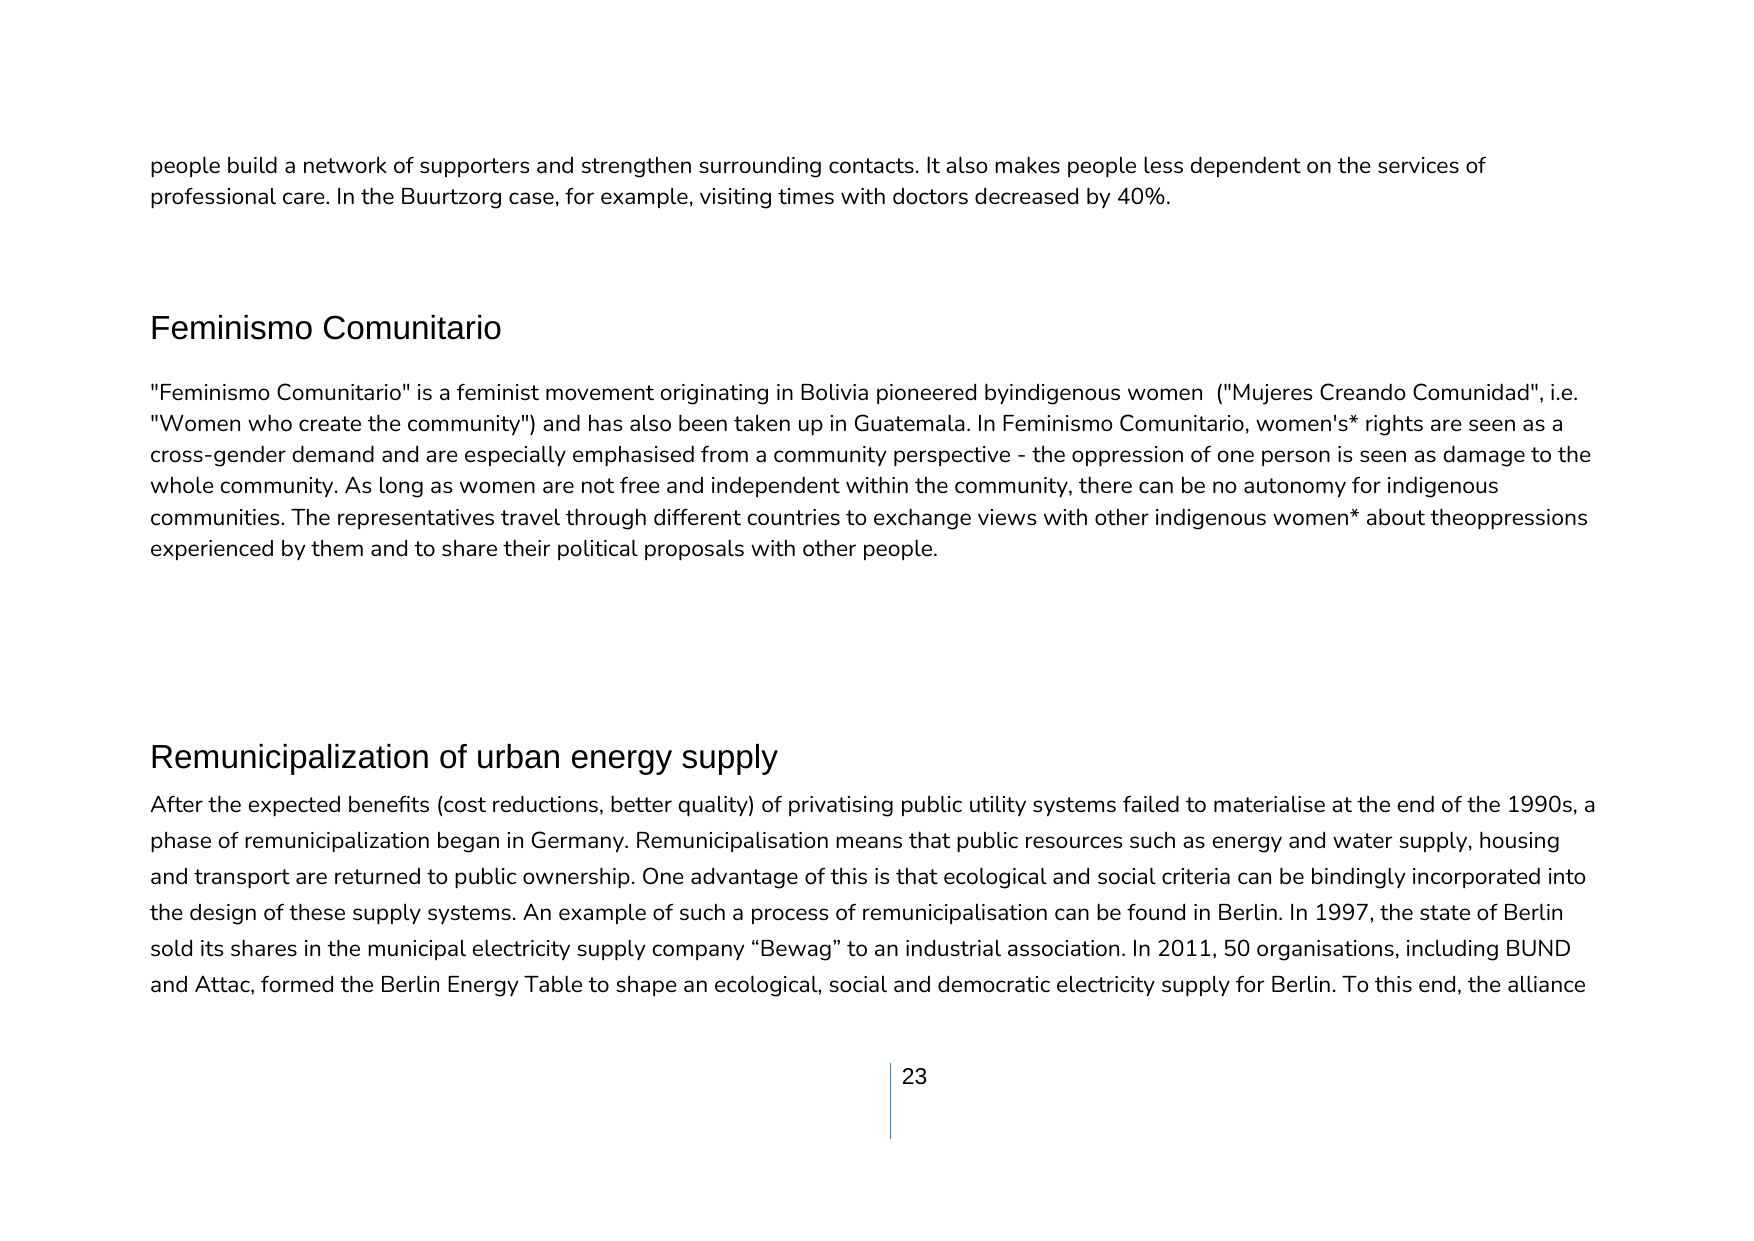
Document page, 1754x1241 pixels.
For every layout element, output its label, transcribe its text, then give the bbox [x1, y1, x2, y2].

text Remunicipalization of urban energy supply [150, 737, 1604, 776]
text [150, 150, 1604, 212]
text Feminismo Comunitario [150, 308, 1604, 346]
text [150, 790, 1604, 1001]
text "Feminismo Comunitario" is a feminist movement originating in Bolivia pioneered byindigenous women ("Mujeres Creando Comunidad", i.e. "Women who create the community") and has also been taken up in Guatemala. In Feminismo Comunitario, women's* rights are seen as a cross-gender demand and are especially emphasised from a community perspective - the oppression of one person is seen as damage to the whole community. As long as women are not free and independent within the community, there can be no autonomy for indigenous communities. The representatives travel through different countries to exchange views with other indigenous women* about theoppressions experienced by them and to share their political proposals with other people. [150, 377, 1604, 564]
